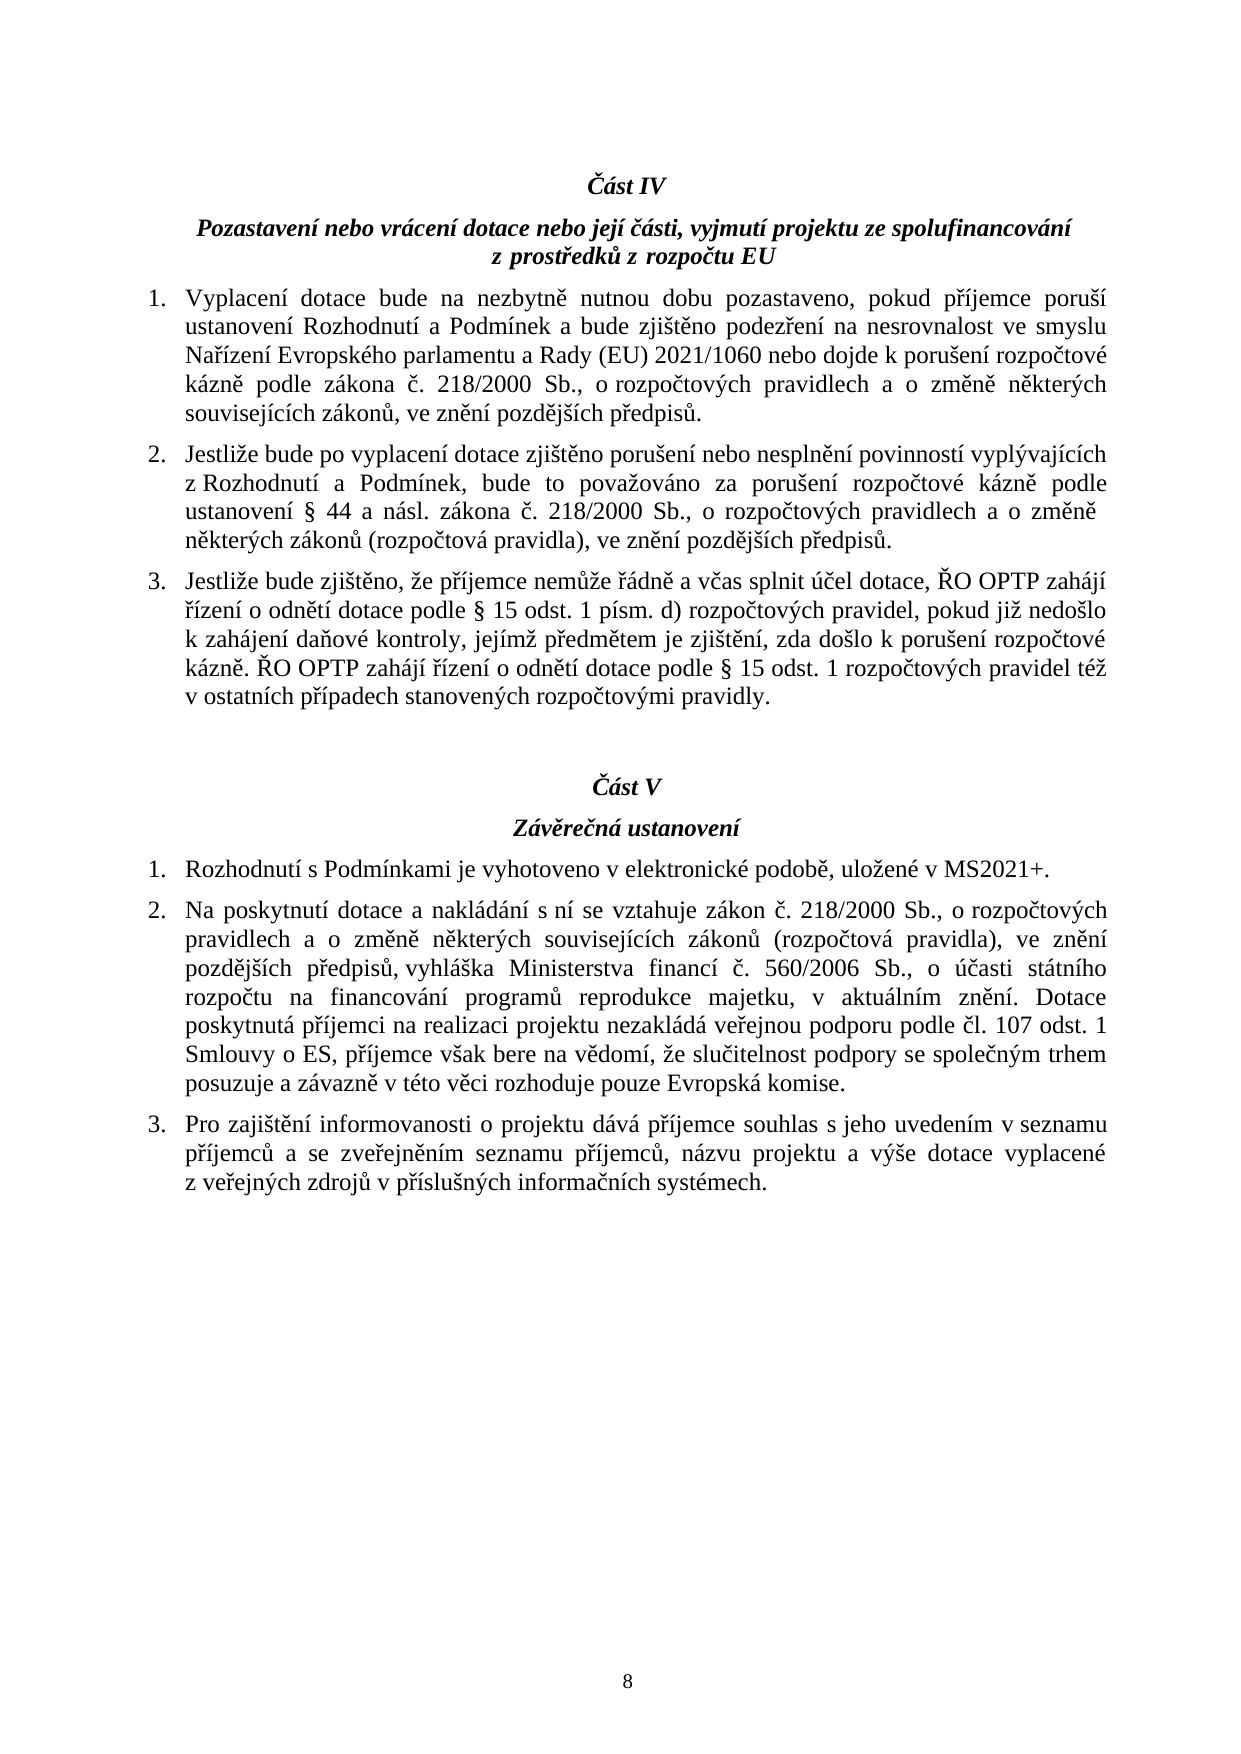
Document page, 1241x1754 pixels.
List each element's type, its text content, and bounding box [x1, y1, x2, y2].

list Jestliže bude zjištěno, že příjemce nemůže řádně a včas splnit účel dotace, ŘO OPTP zahájí řízení o odnětí dotace podle § 15 odst. 1 písm. d) rozpočtových pravidel, pokud již nedošlo k zahájení daňové kontroly, jejímž předmětem je zjištění, zda došlo k porušení rozpočtové kázně. ŘO OPTP zahájí řízení o odnětí dotace podle § 15 odst. 1 rozpočtových pravidel též v ostatních případech stanovených rozpočtovými pravidly. [148, 566, 1107, 710]
list Vyplacení dotace bude na nezbytně nutnou dobu pozastaveno, pokud příjemce poruší ustanovení Rozhodnutí a Podmínek a bude zjištěno podezření na nesrovnalost ve smyslu Nařízení Evropského parlamentu a Rady (EU) 2021/1060 nebo dojde k porušení rozpočtové kázně podle zákona č. 218/2000 Sb., o rozpočtových pravidlech a o změně některých souvisejících zákonů, ve znění pozdějších předpisů. [148, 283, 1107, 426]
text Závěrečná ustanovení [148, 813, 1107, 842]
list Jestliže bude po vyplacení dotace zjištěno porušení nebo nesplnění povinností vyplývajících z Rozhodnutí a Podmínek, bude to považováno za porušení rozpočtové kázně podle ustanovení § 44 a násl. zákona č. 218/2000 Sb., o rozpočtových pravidlech a o změně některých zákonů (rozpočtová pravidla), ve znění pozdějších předpisů. [148, 439, 1107, 554]
text Část IV [148, 171, 1107, 200]
text Pozastavení nebo vrácení dotace nebo její části, vyjmutí projektu ze spolufinancování z prostředků z rozpočtu EU [162, 213, 1107, 270]
list Pro zajištění informovanosti o projektu dává příjemce souhlas s jeho uvedením v seznamu příjemců a se zveřejněním seznamu příjemců, názvu projektu a výše dotace vyplacené z veřejných zdrojů v příslušných informačních systémech. [148, 1109, 1107, 1196]
list Na poskytnutí dotace a nakládání s ní se vztahuje zákon č. 218/2000 Sb., o rozpočtových pravidlech a o změně některých souvisejících zákonů (rozpočtová pravidla), ve znění pozdějších předpisů, vyhláška Ministerstva financí č. 560/2006 Sb., o účasti státního rozpočtu na financování programů reprodukce majetku, v aktuálním znění. Dotace poskytnutá příjemci na realizaci projektu nezakládá veřejnou podporu podle čl. 107 odst. 1 Smlouvy o ES, příjemce však bere na vědomí, že slučitelnost podpory se společným trhem posuzuje a závazně v této věci rozhoduje pouze Evropská komise. [148, 896, 1107, 1097]
list Rozhodnutí s Podmínkami je vyhotoveno v elektronické podobě, uložené v MS2021+. [148, 854, 1107, 883]
text Část V [148, 772, 1107, 801]
